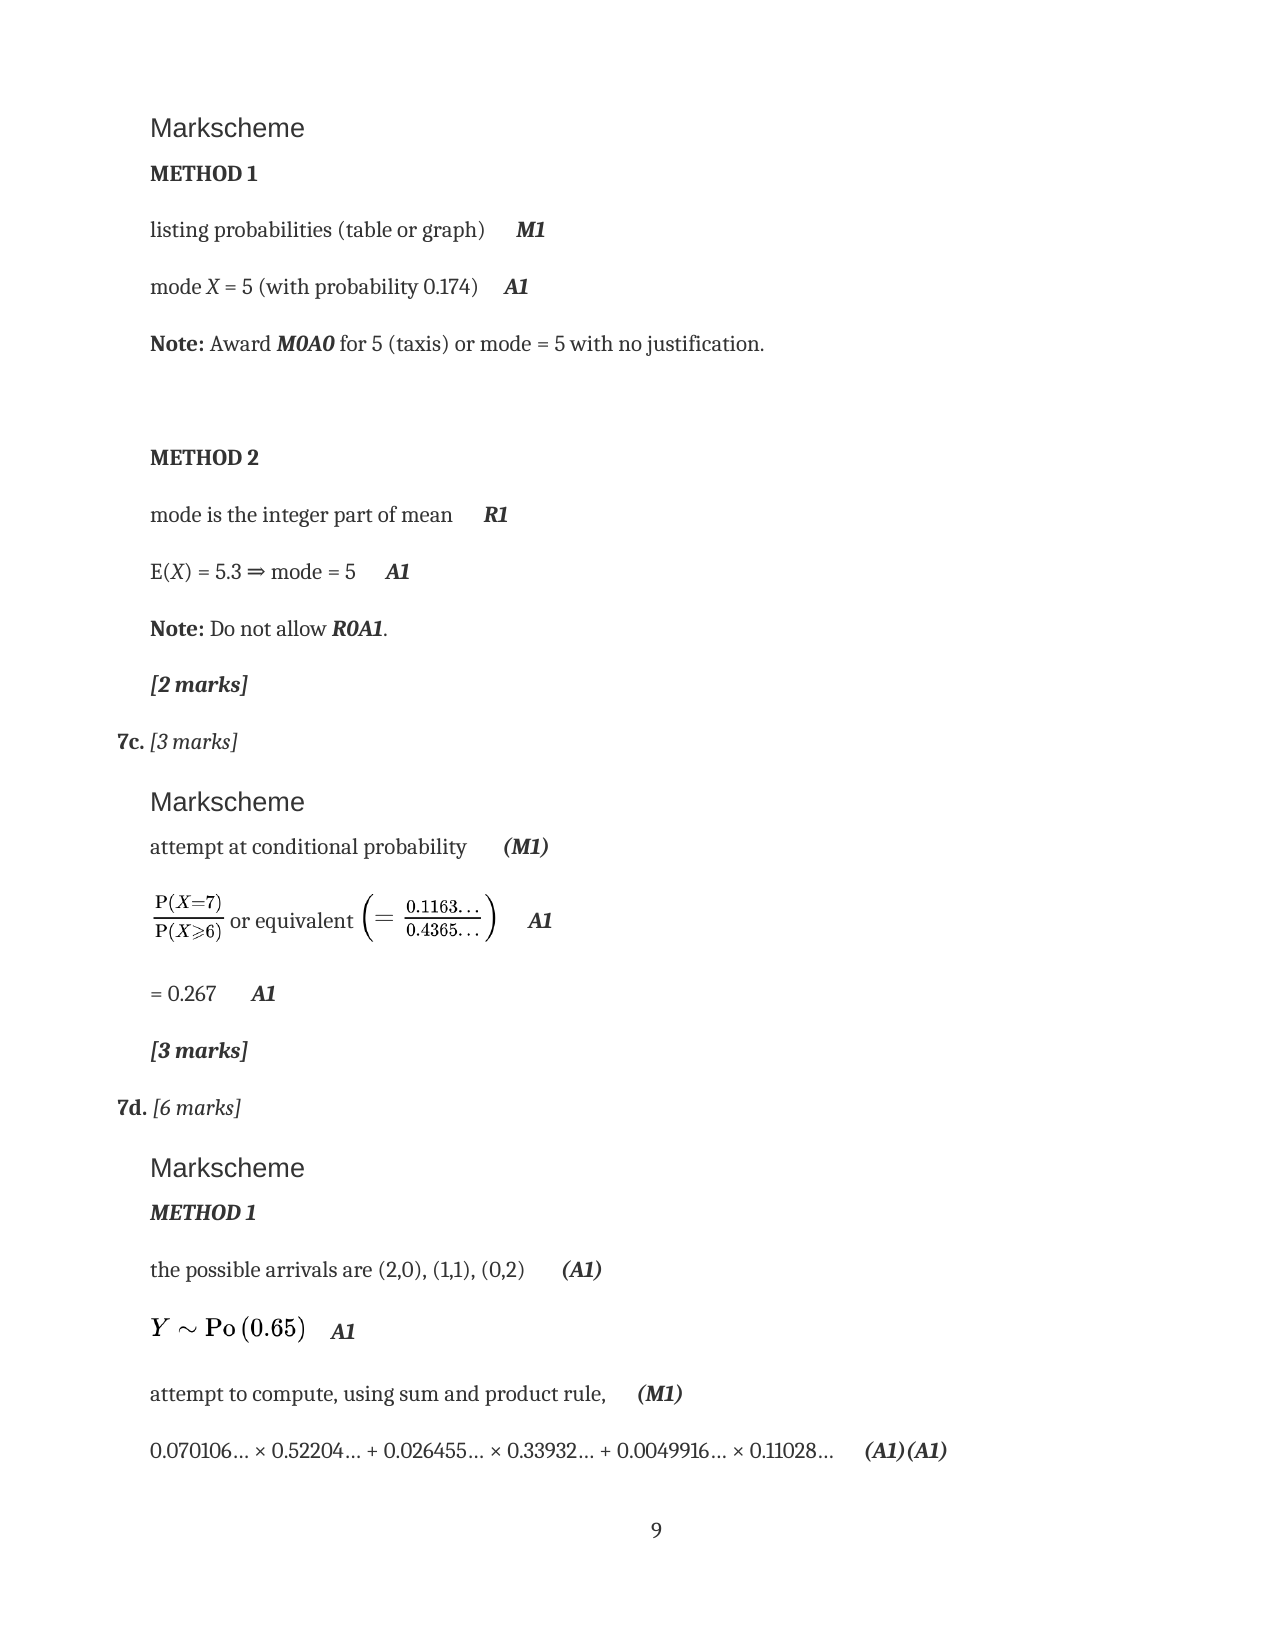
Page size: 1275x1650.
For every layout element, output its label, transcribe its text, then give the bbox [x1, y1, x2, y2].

text 7d. [6 marks] [112, 1095, 1162, 1121]
picture [358, 890, 499, 945]
text mode X = 5 (with probability 0.174) A1 [150, 274, 1162, 301]
subtitle Markscheme [150, 1152, 1162, 1183]
subtitle Markscheme [150, 786, 1162, 817]
text [3 marks] [150, 1038, 1162, 1064]
text METHOD 2 [150, 445, 1162, 471]
text attempt to compute, using sum and product rule, (M1) [150, 1381, 1162, 1407]
text the possible arrivals are (2,0), (1,1), (0,2) (A1) [150, 1257, 1162, 1283]
text listing probabilities (table or graph) M1 [150, 217, 1162, 244]
text Note: Do not allow R0A1. [150, 615, 1162, 642]
text METHOD 1 [150, 1200, 1162, 1226]
text A1 [150, 1313, 1162, 1351]
text = 0.267 A1 [150, 981, 1162, 1008]
text 7c. [3 marks] [112, 729, 1162, 756]
text METHOD 1 [150, 160, 1162, 187]
text [2 marks] [150, 672, 1162, 699]
picture [150, 890, 226, 945]
picture [150, 1313, 307, 1345]
text mode is the integer part of mean R1 [150, 502, 1162, 528]
text Note: Award M0A0 for 5 (taxis) or mode = 5 with no justification. [150, 331, 1162, 357]
subtitle Markscheme [150, 112, 1162, 144]
text or equivalent A1 [150, 891, 1162, 951]
text attempt at conditional probability (M1) [150, 834, 1162, 860]
text E(X) = 5.3 ⇒ mode = 5 A1 [150, 558, 1162, 585]
text 0.070106… × 0.52204… + 0.026455… × 0.33932… + 0.0049916… × 0.11028… (A1)(A1) [150, 1438, 1162, 1464]
